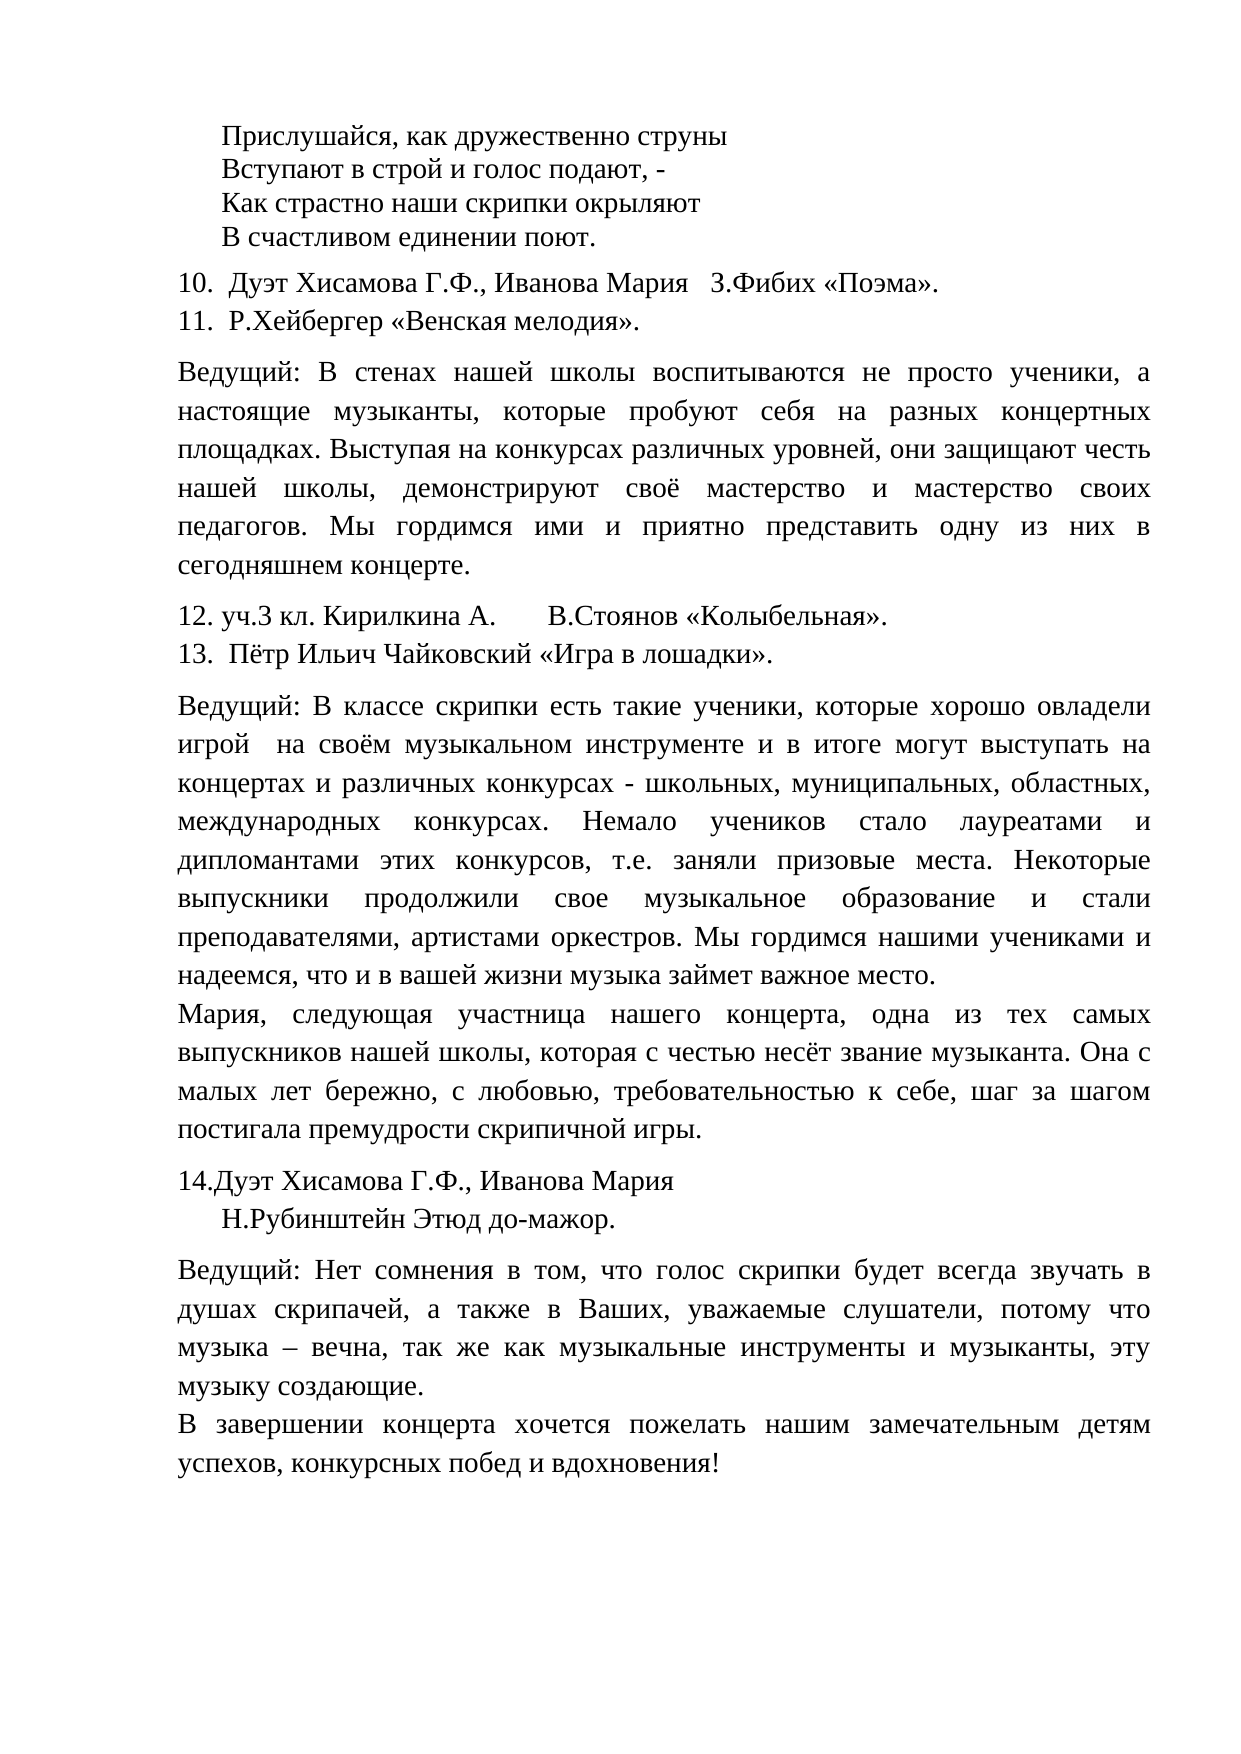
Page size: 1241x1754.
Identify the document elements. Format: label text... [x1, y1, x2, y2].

text 10. Дуэт Хисамова Г.Ф., Иванова Мария З.Фибих «Поэма». [177, 265, 1152, 298]
text 11. Р.Хейбергер «Венская мелодия». [177, 303, 1152, 337]
text Ведущий: В классе скрипки есть такие ученики, которые хорошо овладели игрой на своём музыкальном инструменте и в итоге могут выступать на концертах и различных конкурсах - школьных, муниципальных, областных, международных конкурсах. Немало учеников стало лауреатами и дипломантами этих конкурсов, т.е. заняли призовые места. Некоторые выпускники продолжили свое музыкальное образование и стали преподавателями, артистами оркестров. Мы гордимся нашими учениками и надеемся, что и в вашей жизни музыка займет важное место. [177, 688, 1152, 991]
text 13. Пётр Ильич Чайковский «Игра в лошадки». [177, 637, 1152, 670]
text Н.Рубинштейн Этюд до-мажор. [177, 1201, 1152, 1235]
text 12. уч.3 кл. Кирилкина А. В.Стоянов «Колыбельная». [177, 598, 1152, 632]
text Ведущий: В стенах нашей школы воспитываются не просто ученики, а настоящие музыканты, которые пробуют себя на разных концертных площадках. Выступая на конкурсах различных уровней, они защищают честь нашей школы, демонстрируют своё мастерство и мастерство своих педагогов. Мы гордимся ими и приятно представить одну из них в сегодняшнем концерте. [177, 354, 1152, 581]
text 14.Дуэт Хисамова Г.Ф., Иванова Мария [177, 1163, 1152, 1196]
text В завершении концерта хочется пожелать нашим замечательным детям успехов, конкурсных побед и вдохновения! [177, 1406, 1152, 1478]
text Мария, следующая участница нашего концерта, одна из тех самых выпускников нашей школы, которая с честью несёт звание музыканта. Она с малых лет бережно, с любовью, требовательностью к себе, шаг за шагом постигала премудрости скрипичной игры. [177, 996, 1152, 1145]
text Прислушайся, как дружественно струны Вступают в строй и голос подают, - Как страстно наши скрипки окрыляют [177, 118, 1152, 219]
text В счастливом единении поют. [177, 219, 1152, 252]
text Ведущий: Нет сомнения в том, что голос скрипки будет всегда звучать в душах скрипачей, а также в Ваших, уважаемые слушатели, потому что музыка – вечна, так же как музыкальные инструменты и музыканты, эту музыку создающие. [177, 1252, 1152, 1401]
